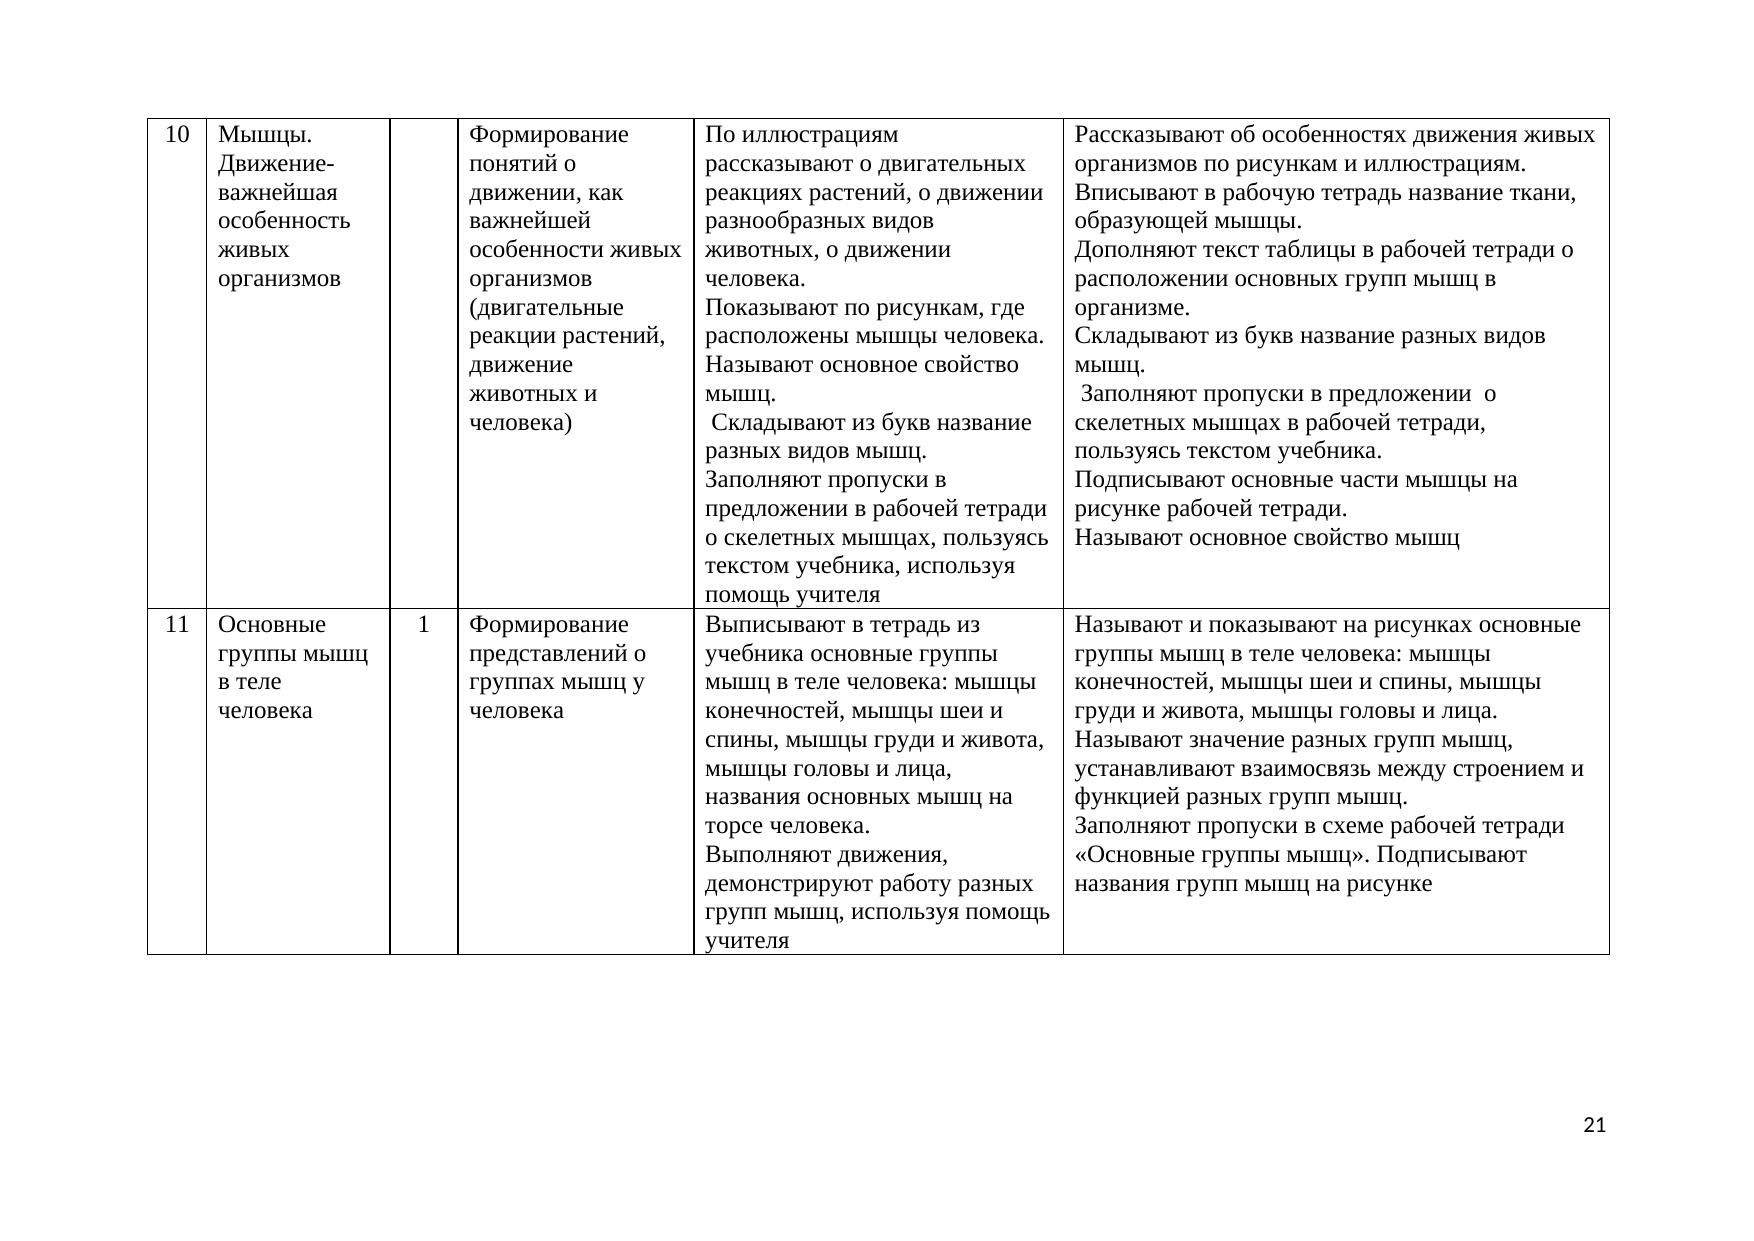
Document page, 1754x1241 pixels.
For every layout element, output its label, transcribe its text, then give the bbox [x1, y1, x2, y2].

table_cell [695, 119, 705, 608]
table_cell 11 [148, 609, 206, 954]
table_cell Рассказывают об особенностях движения живых организмов по рисункам и иллюстрациям. Вписывают в рабочую тетрадь название ткани, образующей мышцы. Дополняют текст таблицы в рабочей тетради о расположении основных групп мышц в организме. Складывают из букв название разных видов мышц. Заполняют пропуски в предложении о скелетных мышцах в рабочей тетради, пользуясь текстом учебника. Подписывают основные части мышцы на рисунке рабочей тетради. Называют основное свойство мышц [1064, 119, 1609, 608]
table_cell Формирование понятий о движении, как важнейшей особенности живых организмов (двигательные реакции растений, движение животных и человека) [459, 119, 693, 608]
table_cell Основные группы мышц в теле человека [207, 609, 389, 954]
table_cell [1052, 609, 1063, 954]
table_cell Мышцы. Движение- важнейшая особенность живых организмов [207, 119, 389, 608]
table_cell 1 [391, 609, 457, 954]
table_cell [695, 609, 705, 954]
table_cell [391, 119, 457, 608]
table_cell 10 [148, 119, 206, 608]
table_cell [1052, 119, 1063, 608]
table_cell Называют и показывают на рисунках основные группы мышц в теле человека: мышцы конечностей, мышцы шеи и спины, мышцы груди и живота, мышцы головы и лица. Называют значение разных групп мышц, устанавливают взаимосвязь между строением и функцией разных групп мышц. Заполняют пропуски в схеме рабочей тетради «Основные группы мышц». Подписывают названия групп мышц на рисунке [1064, 609, 1609, 954]
table_cell Формирование представлений о группах мышц у человека [459, 609, 693, 954]
